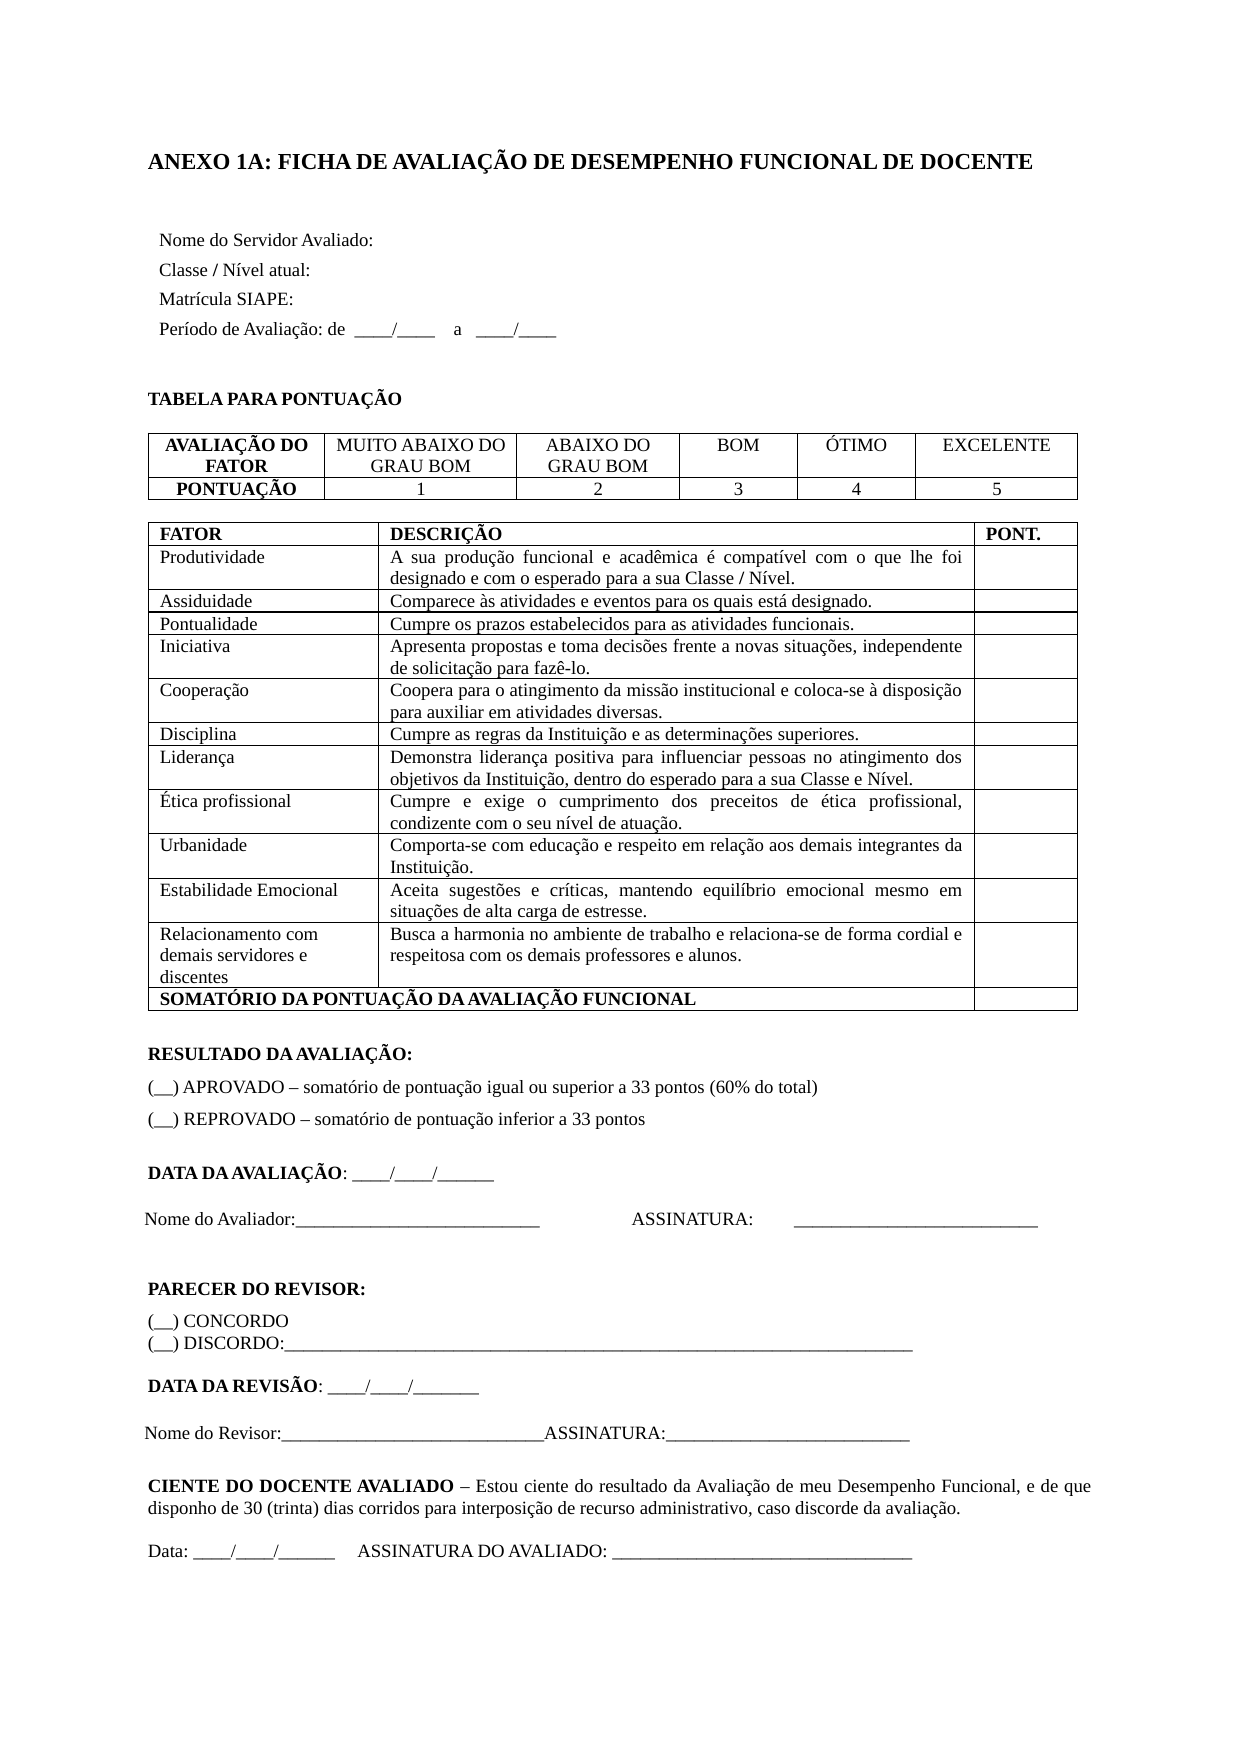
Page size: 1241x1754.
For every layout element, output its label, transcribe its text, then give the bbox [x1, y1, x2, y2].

table_cell 1 [325, 478, 516, 499]
table_cell 4 [798, 478, 915, 499]
table_header MUITO ABAIXO DO GRAU BOM [325, 434, 516, 477]
table_cell Pontualidade [149, 613, 378, 634]
table_header DESCRIÇÃO [379, 523, 974, 544]
table_cell [975, 613, 1077, 634]
text Nome do Revisor:____________________________ASSINATURA:__________________________ [144, 1422, 1092, 1443]
table_cell Cumpre as regras da Instituição e as determinações superiores. [379, 723, 974, 745]
table_cell Período de Avaliação: de ____/____ a ____/____ [148, 314, 1078, 343]
table_cell Estabilidade Emocional [149, 879, 378, 922]
text Data: ____/____/______ ASSINATURA DO AVALIADO: ________________________________ [148, 1540, 1092, 1562]
table_cell Comporta-se com educação e respeito em relação aos demais integrantes da Instituição. [379, 834, 974, 877]
table_cell Relacionamento com demais servidores e discentes [149, 923, 378, 987]
text TABELA PARA PONTUAÇÃO [148, 388, 1092, 409]
table_cell Iniciativa [149, 635, 378, 678]
text RESULTADO DA AVALIAÇÃO: [148, 1043, 1092, 1065]
table_cell Urbanidade [149, 834, 378, 877]
table_header EXCELENTE [916, 434, 1077, 477]
table_header PONT. [975, 523, 1077, 544]
table_cell Disciplina [149, 723, 378, 745]
text DATA DA AVALIAÇÃO: ____/____/______ [148, 1162, 1092, 1183]
table_cell Comparece às atividades e eventos para os quais está designado. [379, 590, 974, 611]
table_cell [975, 790, 1077, 833]
table_cell [975, 679, 1077, 722]
table_header BOM [680, 434, 797, 477]
text (__) REPROVADO – somatório de pontuação inferior a 33 pontos [148, 1108, 1092, 1129]
table_cell PONTUAÇÃO [149, 478, 324, 499]
text (__) CONCORDO [148, 1310, 1092, 1332]
table_header FATOR [149, 523, 378, 544]
table_cell [975, 635, 1077, 678]
table_cell [975, 723, 1077, 745]
table_cell Cooperação [149, 679, 378, 722]
text Nome do Avaliador:__________________________ ASSINATURA: __________________________ [144, 1208, 1092, 1230]
text PARECER DO REVISOR: [148, 1278, 1092, 1299]
text ANEXO 1A: FICHA DE AVALIAÇÃO DE DESEMPENHO FUNCIONAL DE DOCENTE [148, 148, 1092, 174]
table_cell [975, 746, 1077, 789]
text (__) APROVADO – somatório de pontuação igual ou superior a 33 pontos (60% do total) [148, 1076, 1092, 1097]
table_cell Aceita sugestões e críticas, mantendo equilíbrio emocional mesmo em situações de alta carga de estresse. [379, 879, 974, 922]
table_cell [975, 923, 1077, 987]
table_cell [975, 546, 1077, 589]
table_cell 2 [517, 478, 679, 499]
table_header ABAIXO DO GRAU BOM [517, 434, 679, 477]
table_cell Assiduidade [149, 590, 378, 611]
table_cell [975, 988, 1077, 1010]
table_cell Demonstra liderança positiva para influenciar pessoas no atingimento dos objetivos da Instituição, dentro do esperado para a sua Classe e Nível. [379, 746, 974, 789]
text (__) DISCORDO:___________________________________________________________________ [148, 1332, 1092, 1353]
table_cell [975, 834, 1077, 877]
table_cell Busca a harmonia no ambiente de trabalho e relaciona-se de forma cordial e respeitosa com os demais professores e alunos. [379, 923, 974, 987]
table_cell 3 [680, 478, 797, 499]
table_header AVALIAÇÃO DO FATOR [149, 434, 324, 477]
table_cell A sua produção funcional e acadêmica é compatível com o que lhe foi designado e com o esperado para a sua Classe / Nível. [379, 546, 974, 589]
table_cell Cumpre os prazos estabelecidos para as atividades funcionais. [379, 613, 974, 634]
text CIENTE DO DOCENTE AVALIADO – Estou ciente do resultado da Avaliação de meu Desempenho Funcional, e de que disponho de 30 (trinta) dias corridos para interposição de recurso administrativo, caso discorde da avaliação. [148, 1475, 1092, 1518]
table_cell Coopera para o atingimento da missão institucional e coloca-se à disposição para auxiliar em atividades diversas. [379, 679, 974, 722]
table_cell Apresenta propostas e toma decisões frente a novas situações, independente de solicitação para fazê-lo. [379, 635, 974, 678]
table_cell 5 [916, 478, 1077, 499]
table_cell [975, 879, 1077, 922]
table_cell [975, 590, 1077, 611]
table_cell Classe / Nível atual: [148, 255, 1078, 284]
table_cell Liderança [149, 746, 378, 789]
table_cell Matrícula SIAPE: [148, 284, 1078, 313]
table_header ÓTIMO [798, 434, 915, 477]
table_cell Ética profissional [149, 790, 378, 833]
table_header Nome do Servidor Avaliado: [148, 225, 1078, 254]
table_cell SOMATÓRIO DA PONTUAÇÃO DA AVALIAÇÃO FUNCIONAL [149, 988, 974, 1010]
table_cell Cumpre e exige o cumprimento dos preceitos de ética profissional, condizente com o seu nível de atuação. [379, 790, 974, 833]
table_cell Produtividade [149, 546, 378, 589]
text DATA DA REVISÃO: ____/____/_______ [148, 1375, 1092, 1397]
